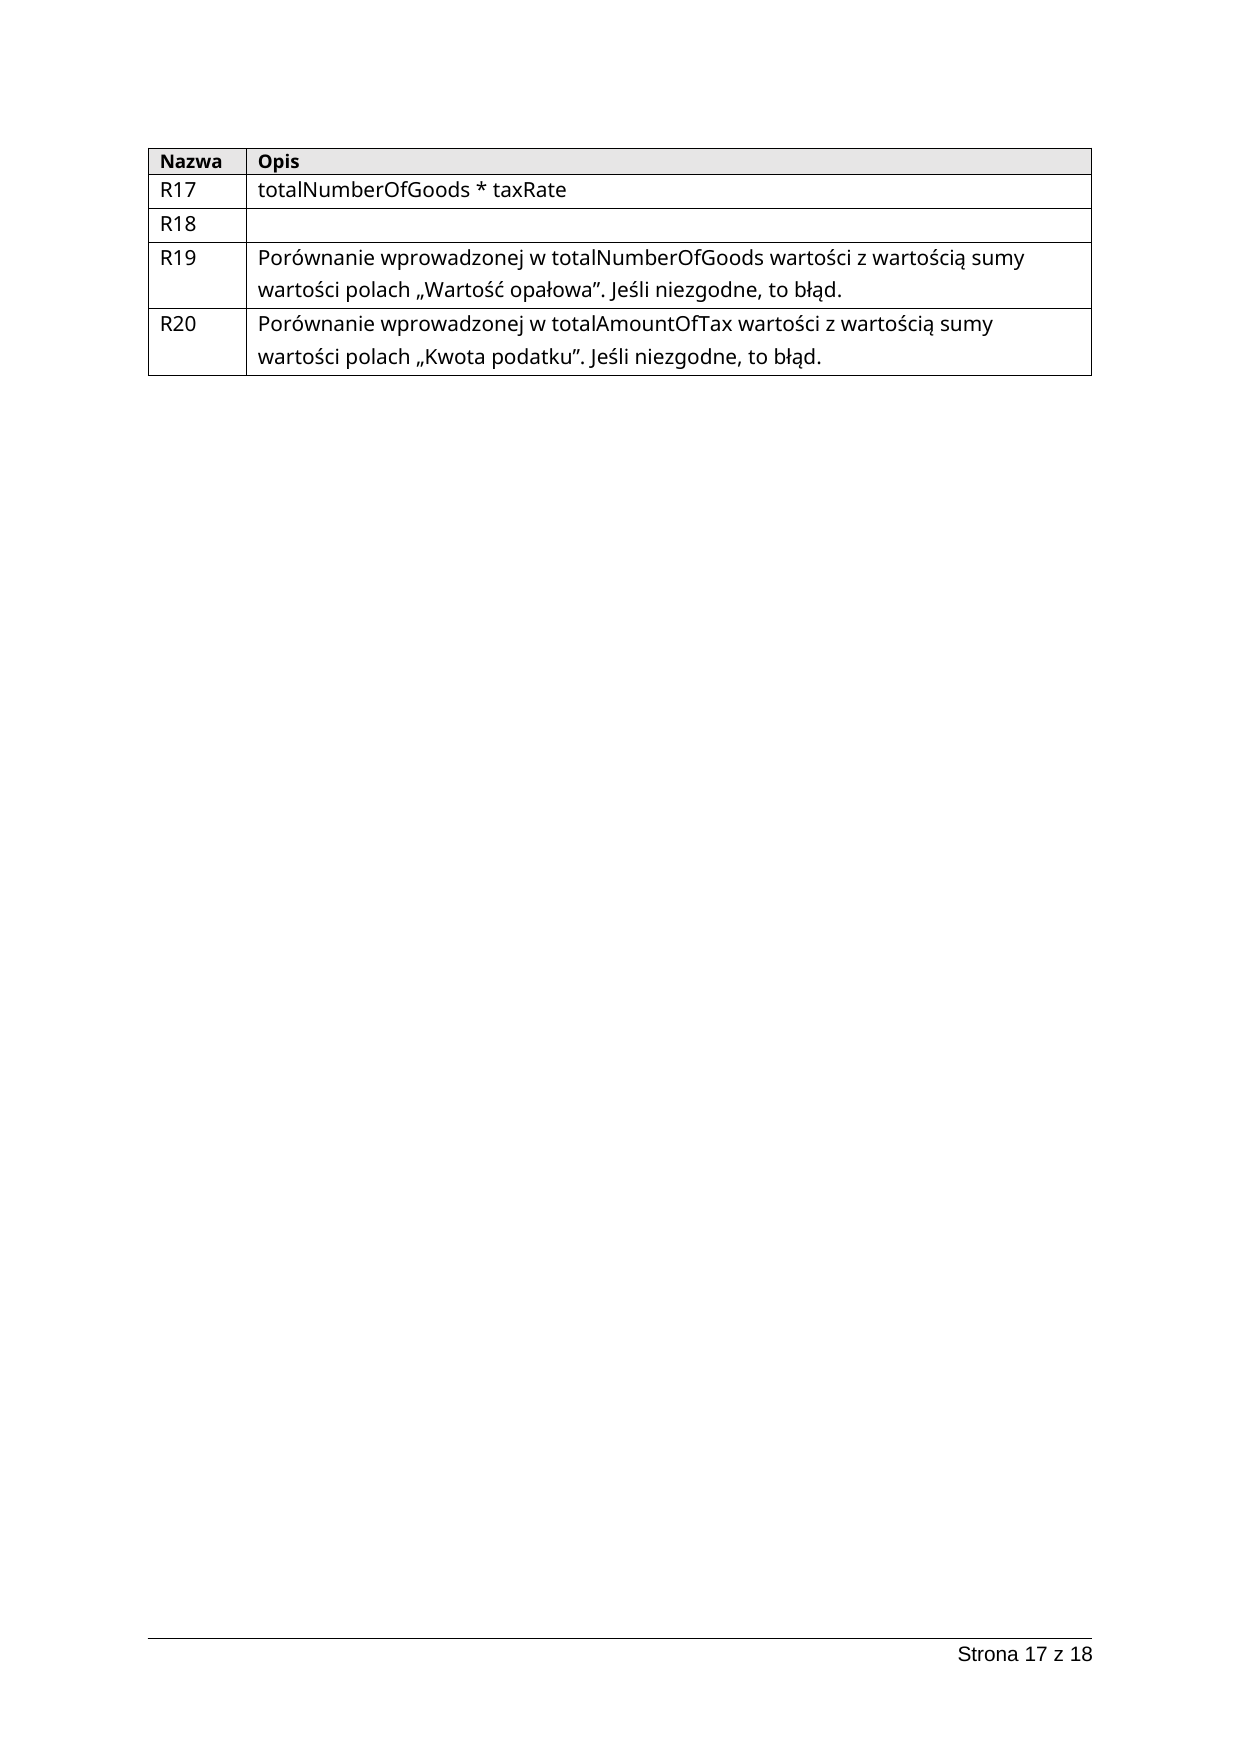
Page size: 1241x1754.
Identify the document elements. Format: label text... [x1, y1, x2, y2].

table_cell Porównanie wprowadzonej w totalNumberOfGoods wartości z wartością sumy wartości polach „Wartość opałowa”. Jeśli niezgodne, to błąd. [247, 243, 1091, 308]
table_header Nazwa [149, 149, 246, 174]
table_header Opis [247, 149, 1091, 174]
table_cell Porównanie wprowadzonej w totalAmountOfTax wartości z wartością sumy wartości polach „Kwota podatku”. Jeśli niezgodne, to błąd. [247, 309, 1091, 374]
table_cell R18 [149, 209, 246, 242]
table_cell R20 [149, 309, 246, 374]
table_cell R19 [149, 243, 246, 308]
table_cell [247, 209, 1091, 242]
table_cell R17 [149, 175, 246, 208]
table_cell totalNumberOfGoods * taxRate [247, 175, 1091, 208]
